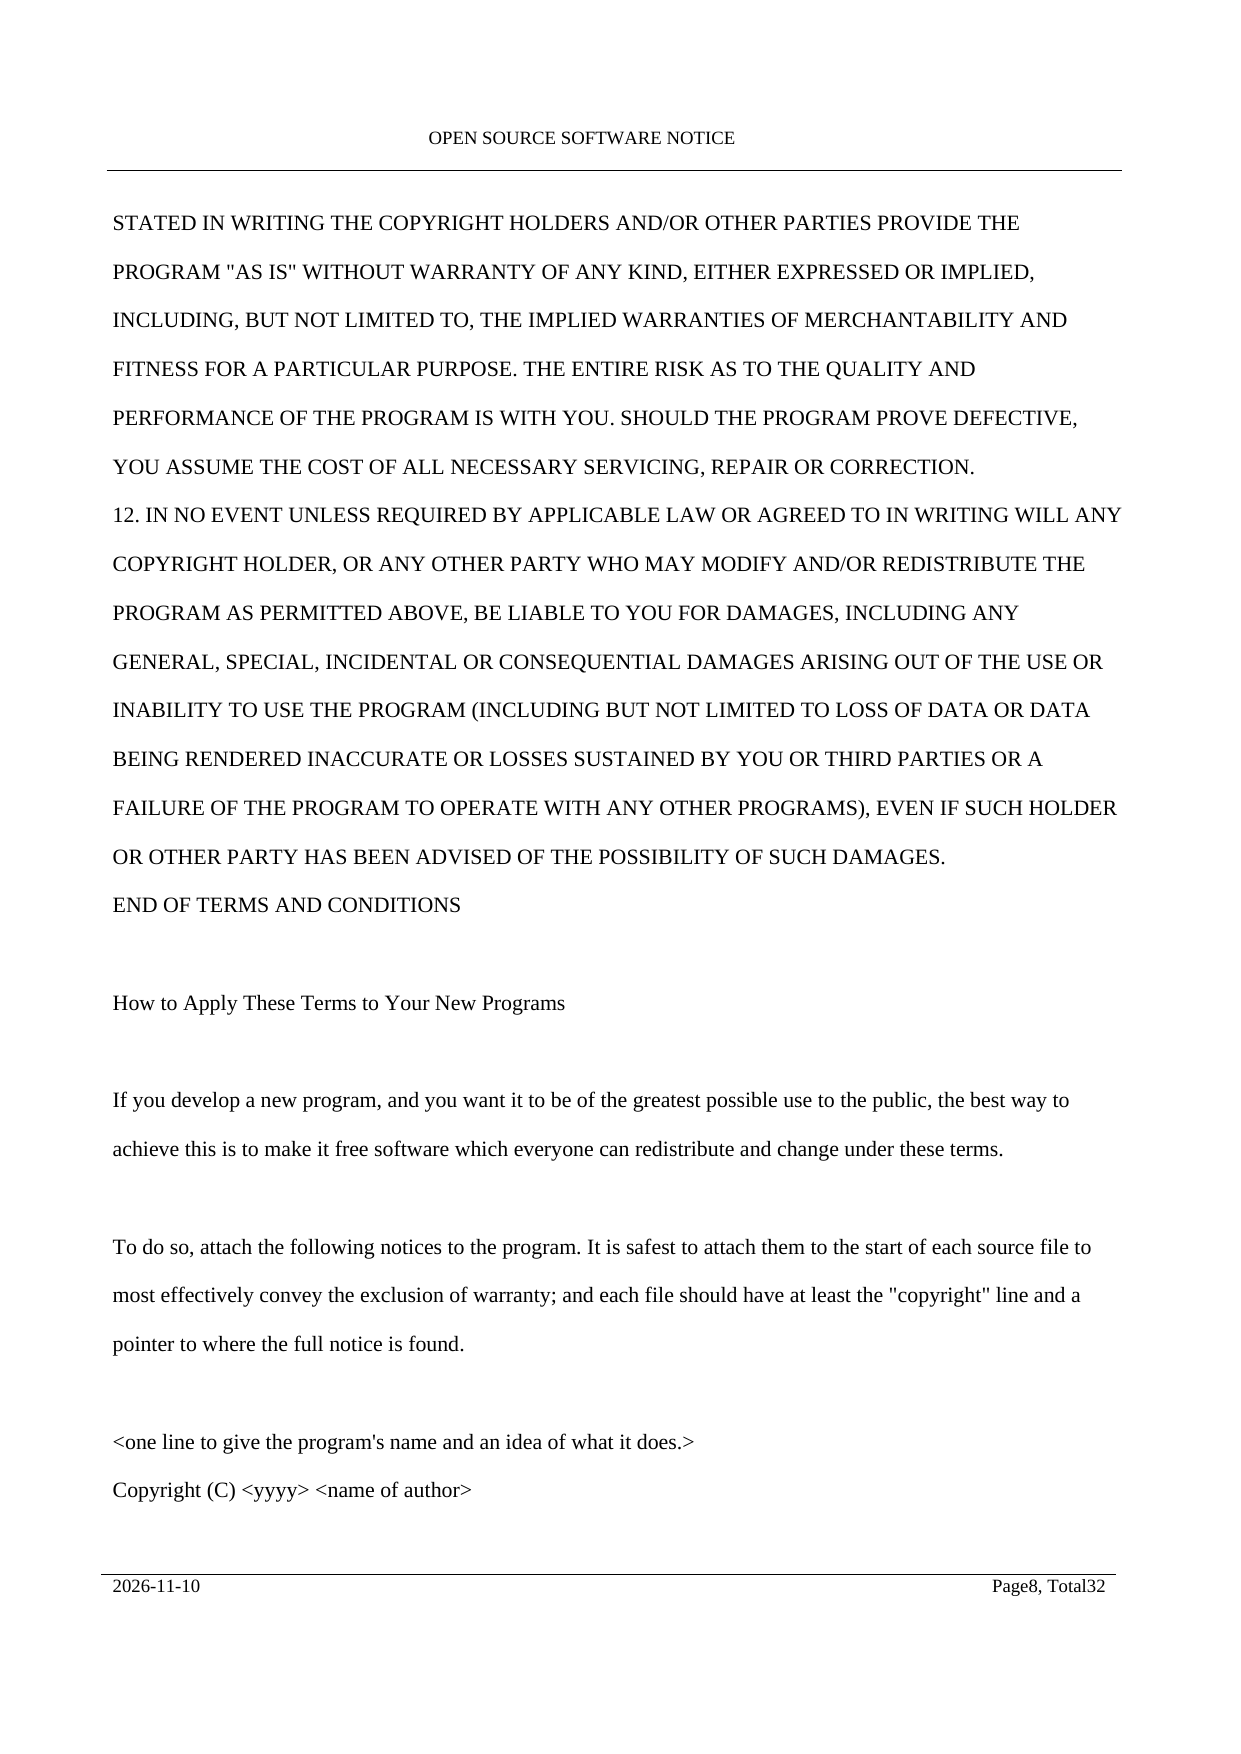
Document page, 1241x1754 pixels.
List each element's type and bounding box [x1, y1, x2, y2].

text [112, 206, 1128, 1506]
